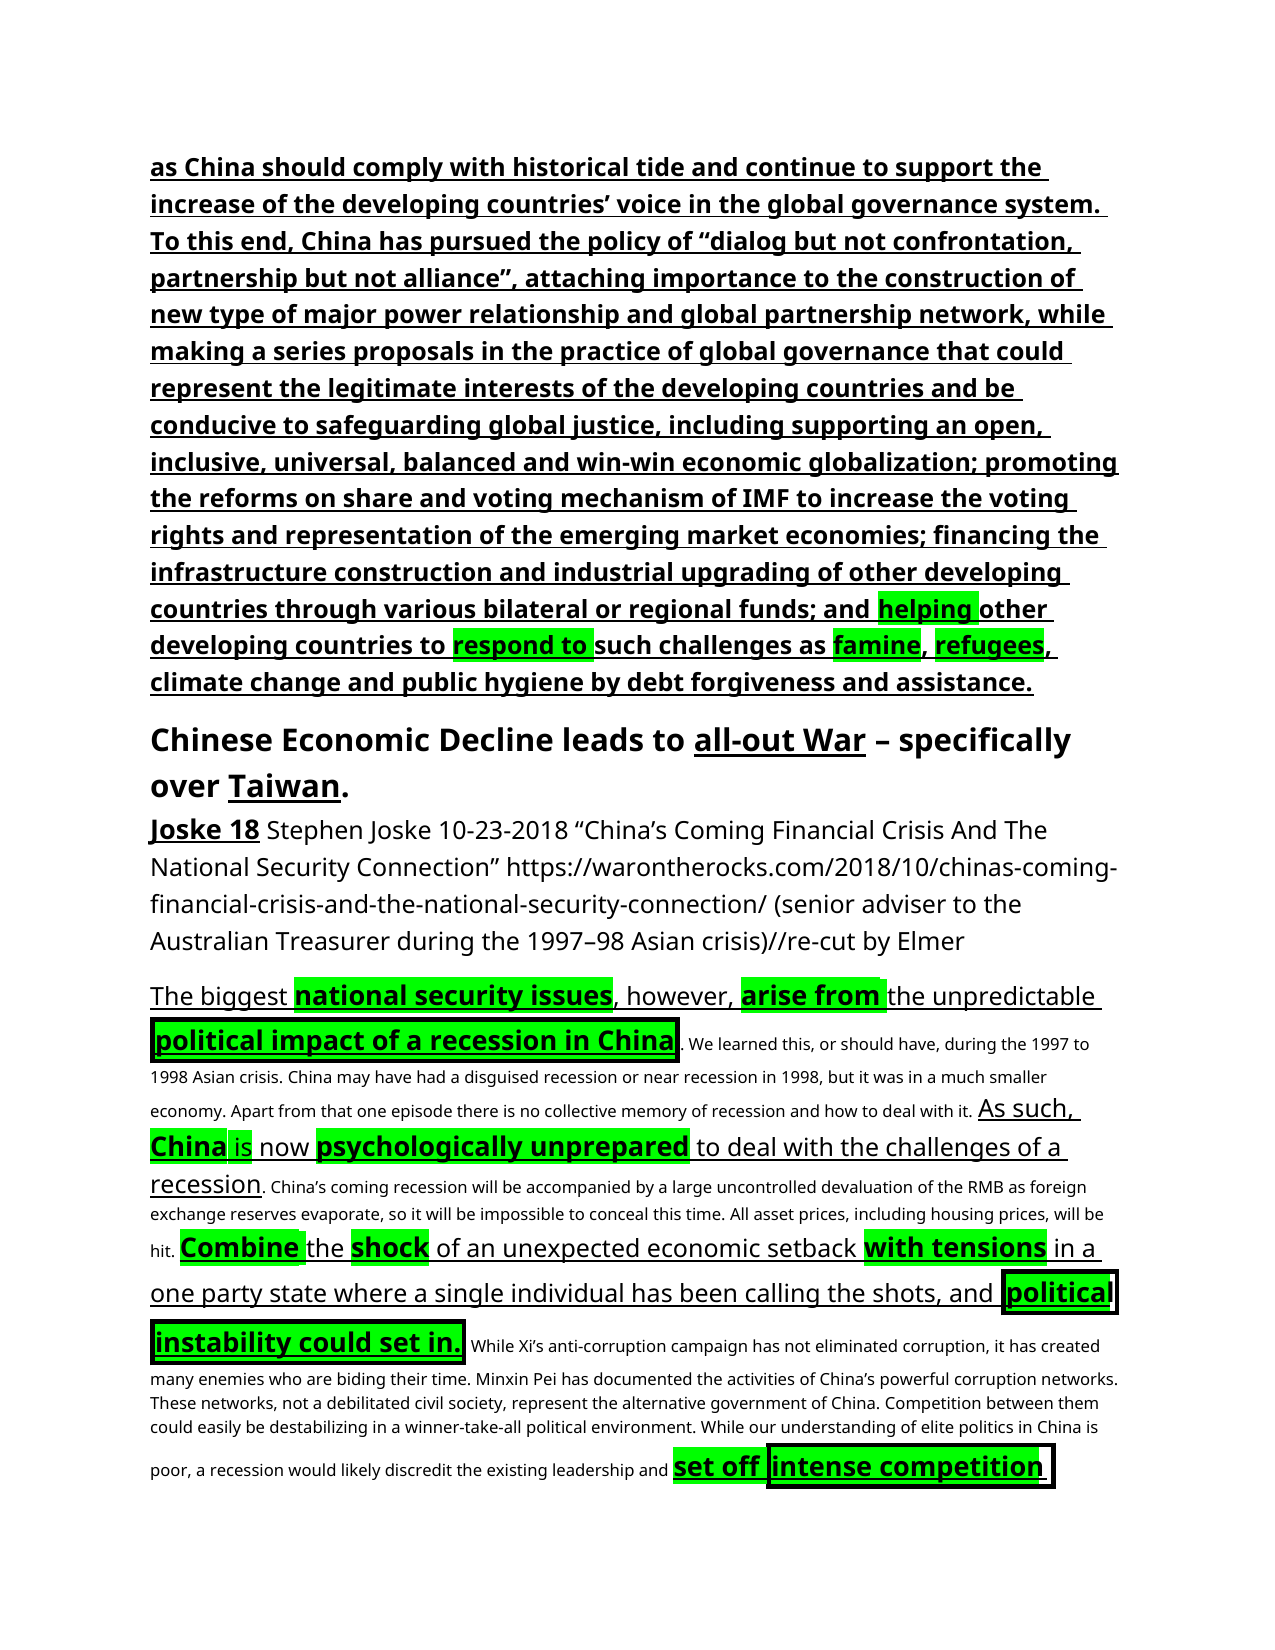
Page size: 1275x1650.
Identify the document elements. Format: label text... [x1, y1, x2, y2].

subtitle Chinese Economic Decline leads to all-out War – specifically over Taiwan. [150, 718, 1125, 807]
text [150, 150, 1125, 699]
text Joske 18 Stephen Joske 10-23-2018 “China’s Coming Financial Crisis And The National Security Connection” https://warontherocks.com/2018/10/chinas-coming-financial-crisis-and-the-national-security-connection/ (senior adviser to the Australian Treasurer during the 1997–98 Asian crisis)//re-cut by Elmer [150, 810, 1125, 957]
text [150, 977, 1125, 1489]
